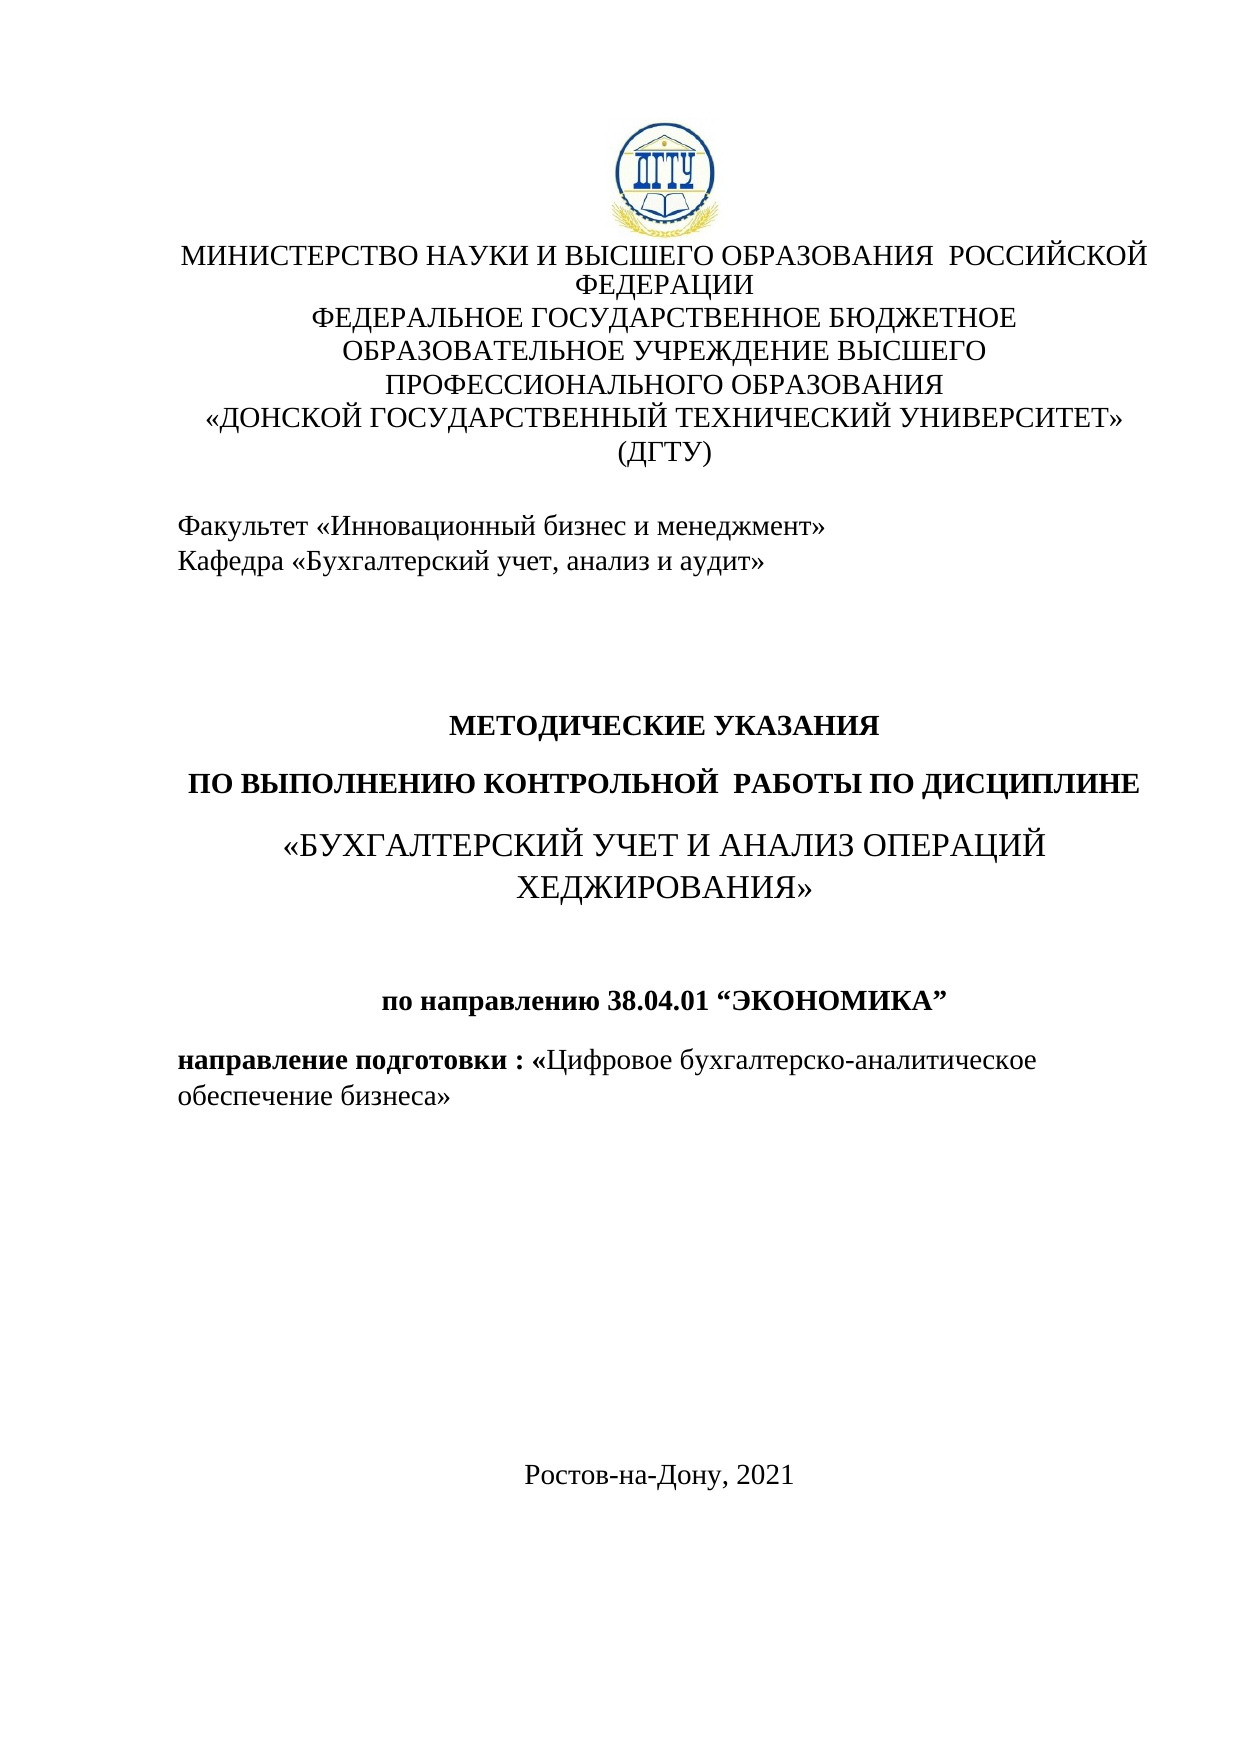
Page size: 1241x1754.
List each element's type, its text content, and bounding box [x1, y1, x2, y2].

text (ДГТУ) [177, 434, 1152, 468]
picture [605, 118, 724, 242]
text ФЕДЕРАЛЬНОЕ ГОСУДАРСТВЕННОЕ БЮДЖЕТНОЕ ОБРАЗОВАТЕЛЬНОЕ УЧРЕЖДЕНИЕ ВЫСШЕГО ПРОФЕССИОНАЛЬНОГО ОБРАЗОВАНИЯ «ДОНСКОЙ ГОСУДАРСТВЕННЫЙ ТЕХНИЧЕСКИЙ УНИВЕРСИТЕТ» [177, 300, 1152, 434]
text направление подготовки : «Цифровое бухгалтерско-аналитическое обеспечение бизнеса» [177, 1042, 1152, 1112]
subtitle Факультет «Инновационный бизнес и менеджмент» [177, 508, 1152, 541]
text МЕТОДИЧЕСКИЕ УКАЗАНИЯ [177, 675, 1152, 742]
text ПО ВЫПОЛНЕНИЮ КОНТРОЛЬНОЙ РАБОТЫ ПО ДИСЦИПЛИНЕ [177, 767, 1152, 801]
text МИНИСТЕРСТВО НАУКИ И ВЫСШЕГО ОБРАЗОВАНИЯ РОССИЙСКОЙ ФЕДЕРАЦИИ [177, 242, 1152, 300]
text Кафедра «Бухгалтерский учет, анализ и аудит» [177, 543, 1152, 577]
text Ростов-на-Дону, 2021 [177, 1458, 1141, 1491]
text по направлению 38.04.01 “ЭКОНОМИКА” [177, 983, 1152, 1017]
text «БУХГАЛТЕРСКИЙ УЧЕТ И АНАЛИЗ ОПЕРАЦИЙ ХЕДЖИРОВАНИЯ» [177, 826, 1152, 905]
